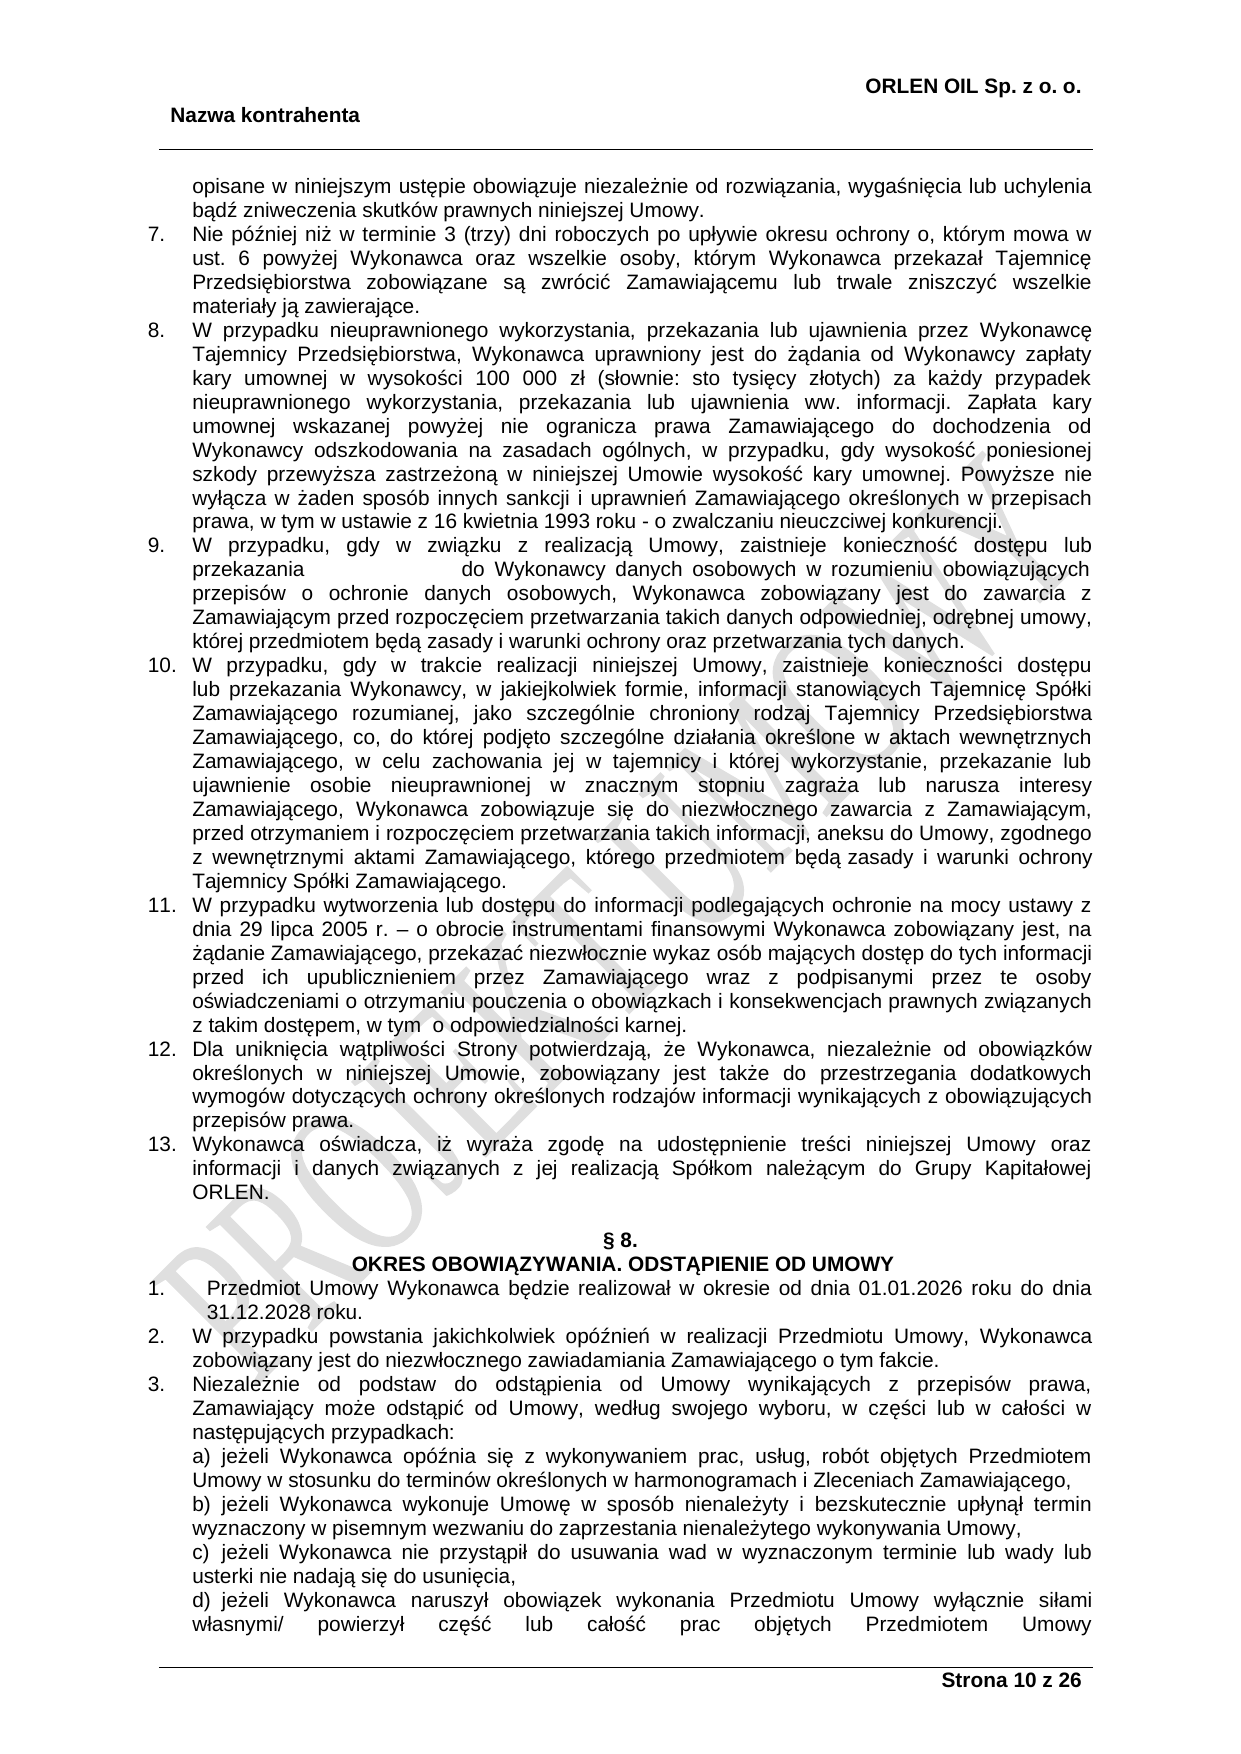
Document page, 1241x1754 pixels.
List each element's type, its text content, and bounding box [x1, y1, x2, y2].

list jeżeli Wykonawca nie przystąpił do usuwania wad w wyznaczonym terminie lub wady lub usterki nie nadają się do usunięcia, [192, 1539, 1093, 1587]
list Przedmiot Umowy Wykonawca będzie realizował w okresie od dnia 01.01.2026 roku do dnia 31.12.2028 roku. [148, 1276, 1093, 1324]
list W przypadku wytworzenia lub dostępu do informacji podlegających ochronie na mocy ustawy z dnia 29 lipca 2005 r. – o obrocie instrumentami finansowymi Wykonawca zobowiązany jest, na żądanie Zamawiającego, przekazać niezwłocznie wykaz osób mających dostęp do tych informacji przed ich upublicznieniem przez Zamawiającego wraz z podpisanymi przez te osoby oświadczeniami o otrzymaniu pouczenia o obowiązkach i konsekwencjach prawnych związanych z takim dostępem, w tym o odpowiedzialności karnej. [148, 893, 1093, 1036]
list W przypadku, gdy w trakcie realizacji niniejszej Umowy, zaistnieje konieczności dostępu lub przekazania Wykonawcy, w jakiejkolwiek formie, informacji stanowiących Tajemnicę Spółki Zamawiającego rozumianej, jako szczególnie chroniony rodzaj Tajemnicy Przedsiębiorstwa Zamawiającego, co, do której podjęto szczególne działania określone w aktach wewnętrznych Zamawiającego, w celu zachowania jej w tajemnicy i której wykorzystanie, przekazanie lub ujawnienie osobie nieuprawnionej w znacznym stopniu zagraża lub narusza interesy Zamawiającego, Wykonawca zobowiązuje się do niezwłocznego zawarcia z Zamawiającym, przed otrzymaniem i rozpoczęciem przetwarzania takich informacji, aneksu do Umowy, zgodnego z wewnętrznymi aktami Zamawiającego, którego przedmiotem będą zasady i warunki ochrony Tajemnicy Spółki Zamawiającego. [148, 653, 1093, 893]
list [148, 174, 1093, 222]
list jeżeli Wykonawca wykonuje Umowę w sposób nienależyty i bezskutecznie upłynął termin wyznaczony w pisemnym wezwaniu do zaprzestania nienależytego wykonywania Umowy, [192, 1492, 1093, 1539]
list W przypadku, gdy w związku z realizacją Umowy, zaistnieje konieczność dostępu lub przekazania do Wykonawcy danych osobowych w rozumieniu obowiązujących przepisów o ochronie danych osobowych, Wykonawca zobowiązany jest do zawarcia z Zamawiającym przed rozpoczęciem przetwarzania takich danych odpowiedniej, odrębnej umowy, której przedmiotem będą zasady i warunki ochrony oraz przetwarzania tych danych. [148, 533, 1093, 653]
subtitle § 8. [148, 1228, 1093, 1252]
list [192, 1587, 1093, 1635]
list Niezależnie od podstaw do odstąpienia od Umowy wynikających z przepisów prawa, Zamawiający może odstąpić od Umowy, według swojego wyboru, w części lub w całości w następujących przypadkach: [148, 1372, 1093, 1444]
list Wykonawca oświadcza, iż wyraża zgodę na udostępnienie treści niniejszej Umowy oraz informacji i danych związanych z jej realizacją Spółkom należącym do Grupy Kapitałowej ORLEN. [148, 1132, 1093, 1204]
list Dla uniknięcia wątpliwości Strony potwierdzają, że Wykonawca, niezależnie od obowiązków określonych w niniejszej Umowie, zobowiązany jest także do przestrzegania dodatkowych wymogów dotyczących ochrony określonych rodzajów informacji wynikających z obowiązujących przepisów prawa. [148, 1036, 1093, 1132]
list W przypadku nieuprawnionego wykorzystania, przekazania lub ujawnienia przez Wykonawcę Tajemnicy Przedsiębiorstwa, Wykonawca uprawniony jest do żądania od Wykonawcy zapłaty kary umownej w wysokości 100 000 zł (słownie: sto tysięcy złotych) za każdy przypadek nieuprawnionego wykorzystania, przekazania lub ujawnienia ww. informacji. Zapłata kary umownej wskazanej powyżej nie ogranicza prawa Zamawiającego do dochodzenia od Wykonawcy odszkodowania na zasadach ogólnych, w przypadku, gdy wysokość poniesionej szkody przewyższa zastrzeżoną w niniejszej Umowie wysokość kary umownej. Powyższe nie wyłącza w żaden sposób innych sankcji i uprawnień Zamawiającego określonych w przepisach prawa, w tym w ustawie z 16 kwietnia 1993 roku - o zwalczaniu nieuczciwej konkurencji. [148, 318, 1093, 533]
list W przypadku powstania jakichkolwiek opóźnień w realizacji Przedmiotu Umowy, Wykonawca zobowiązany jest do niezwłocznego zawiadamiania Zamawiającego o tym fakcie. [148, 1324, 1093, 1372]
list Nie później niż w terminie 3 (trzy) dni roboczych po upływie okresu ochrony o, którym mowa w ust. 6 powyżej Wykonawca oraz wszelkie osoby, którym Wykonawca przekazał Tajemnicę Przedsiębiorstwa zobowiązane są zwrócić Zamawiającemu lub trwale zniszczyć wszelkie materiały ją zawierające. [148, 222, 1093, 318]
list jeżeli Wykonawca opóźnia się z wykonywaniem prac, usług, robót objętych Przedmiotem Umowy w stosunku do terminów określonych w harmonogramach i Zleceniach Zamawiającego, [192, 1444, 1093, 1492]
subtitle OKRES OBOWIĄZYWANIA. ODSTĄPIENIE OD UMOWY [148, 1252, 1093, 1276]
